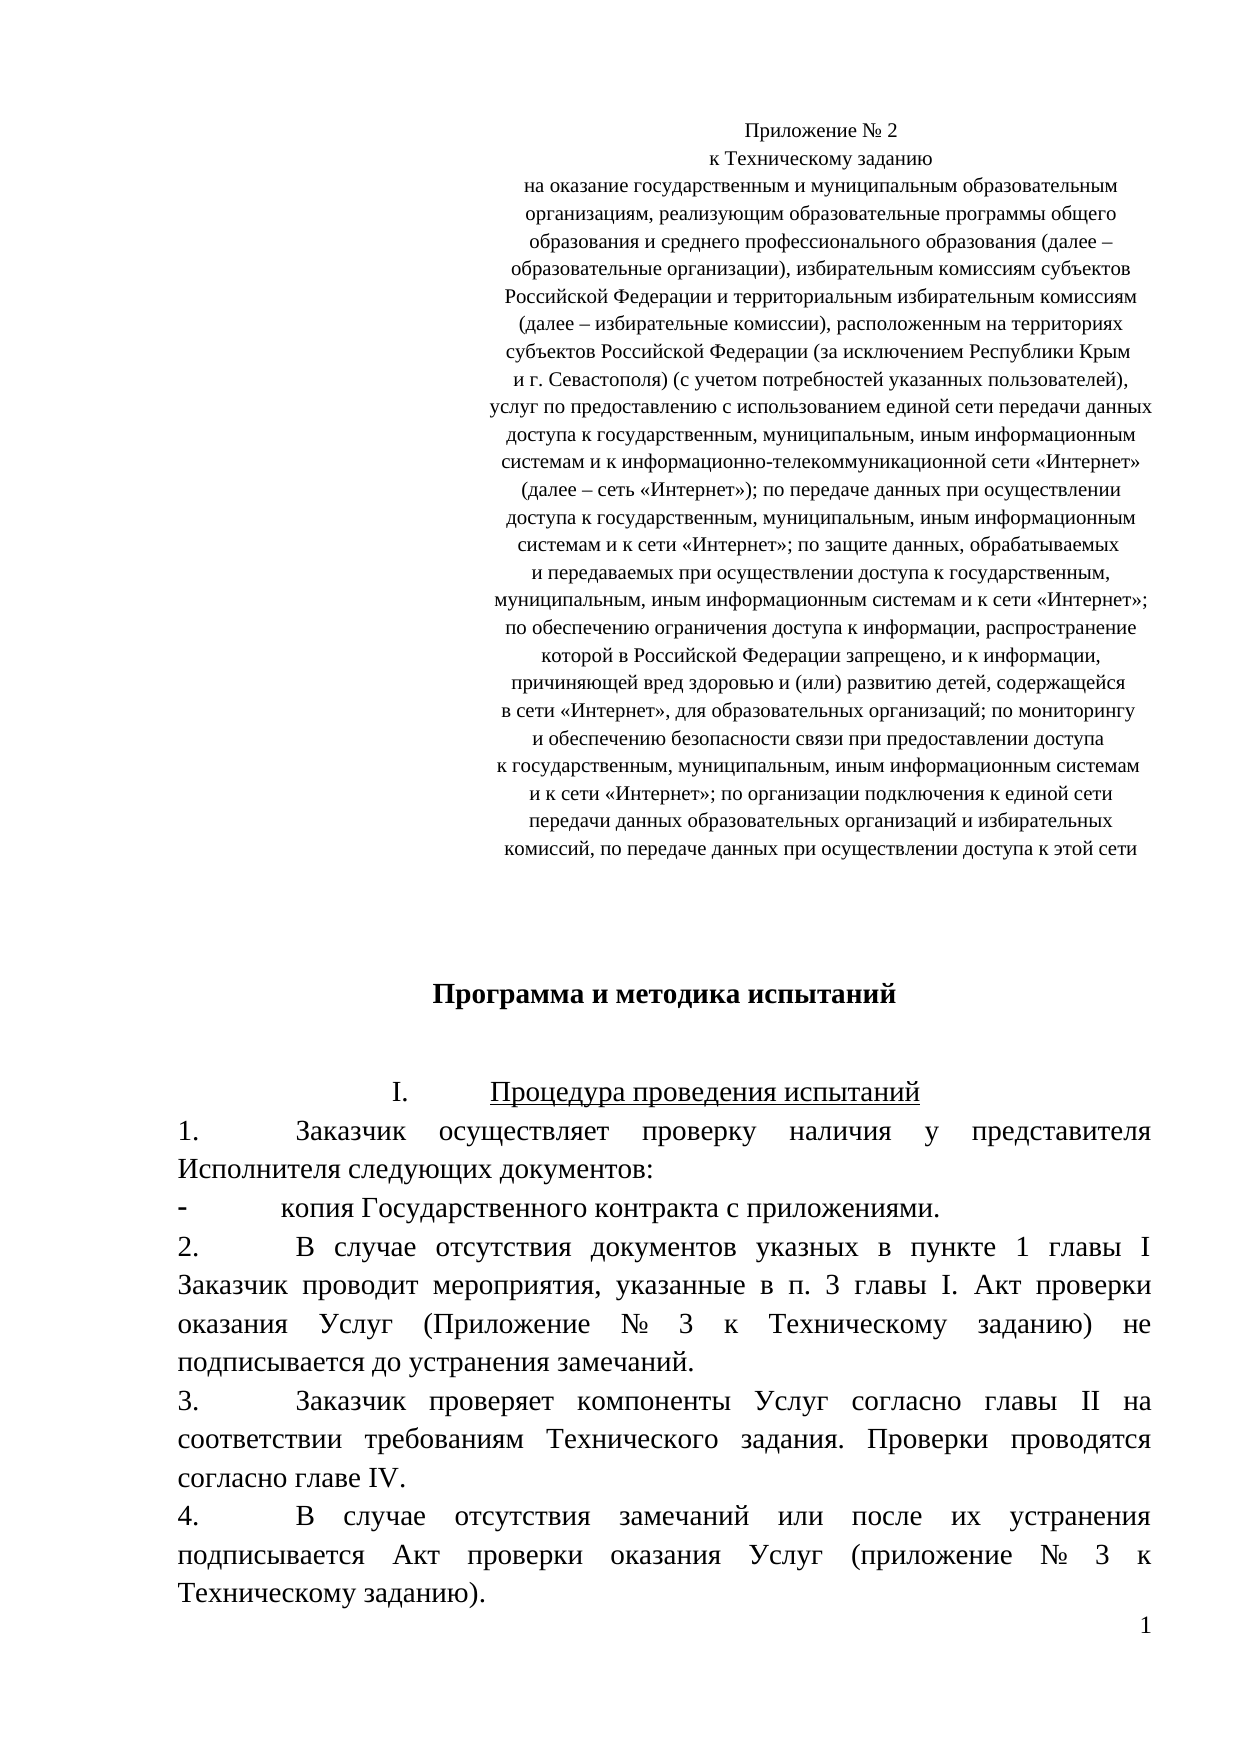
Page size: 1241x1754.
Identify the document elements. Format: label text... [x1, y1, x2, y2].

list В случае отсутствия документов указных в пункте 1 главы I Заказчик проводит мероприятия, указанные в п. 3 главы I. Акт проверки оказания Услуг (Приложение № 3 к Техническому заданию) не подписывается до устранения замечаний. [177, 1229, 1152, 1378]
text Приложение № 2 [487, 118, 1154, 142]
text на оказание государственным и муниципальным образовательным организациям, реализующим образовательные программы общего образования и среднего профессионального образования (далее – образовательные организации), избирательным комиссиям субъектов Российской Федерации и территориальным избирательным комиссиям (далее – избирательные комиссии), расположенным на территориях субъектов Российской Федерации (за исключением Республики Крым и г. Севастополя) (с учетом потребностей указанных пользователей), услуг по предоставлению с использованием единой сети передачи данных доступа к государственным, муниципальным, иным информационным системам и к информационно-телекоммуникационной сети «Интернет» (далее – сеть «Интернет»); по передаче данных при осуществлении доступа к государственным, муниципальным, иным информационным системам и к сети «Интернет»; по защите данных, обрабатываемых и передаваемых при осуществлении доступа к государственным, муниципальным, иным информационным системам и к сети «Интернет»; по обеспечению ограничения доступа к информации, распространение которой в Российской Федерации запрещено, и к информации, причиняющей вред здоровью и (или) развитию детей, содержащейся в сети «Интернет», для образовательных организаций; по мониторингу и обеспечению безопасности связи при предоставлении доступа к государственным, муниципальным, иным информационным системам и к сети «Интернет»; по организации подключения к единой сети передачи данных образовательных организаций и избирательных комиссий, по передаче данных при осуществлении доступа к этой сети [487, 173, 1154, 860]
text Программа и методика испытаний [177, 977, 1152, 1010]
list Заказчик осуществляет проверку наличия у представителя Исполнителя следующих документов: [177, 1113, 1152, 1185]
list Процедура проведения испытаний [177, 1074, 1152, 1108]
list копия Государственного контракта с приложениями. [177, 1190, 1152, 1224]
list В случае отсутствия замечаний или после их устранения подписывается Акт проверки оказания Услуг (приложение № 3 к Техническому заданию). [177, 1498, 1152, 1609]
list Заказчик проверяет компоненты Услуг согласно главы II на соответствии требованиям Технического задания. Проверки проводятся согласно главе IV. [177, 1383, 1152, 1493]
text к Техническому заданию [487, 146, 1154, 170]
